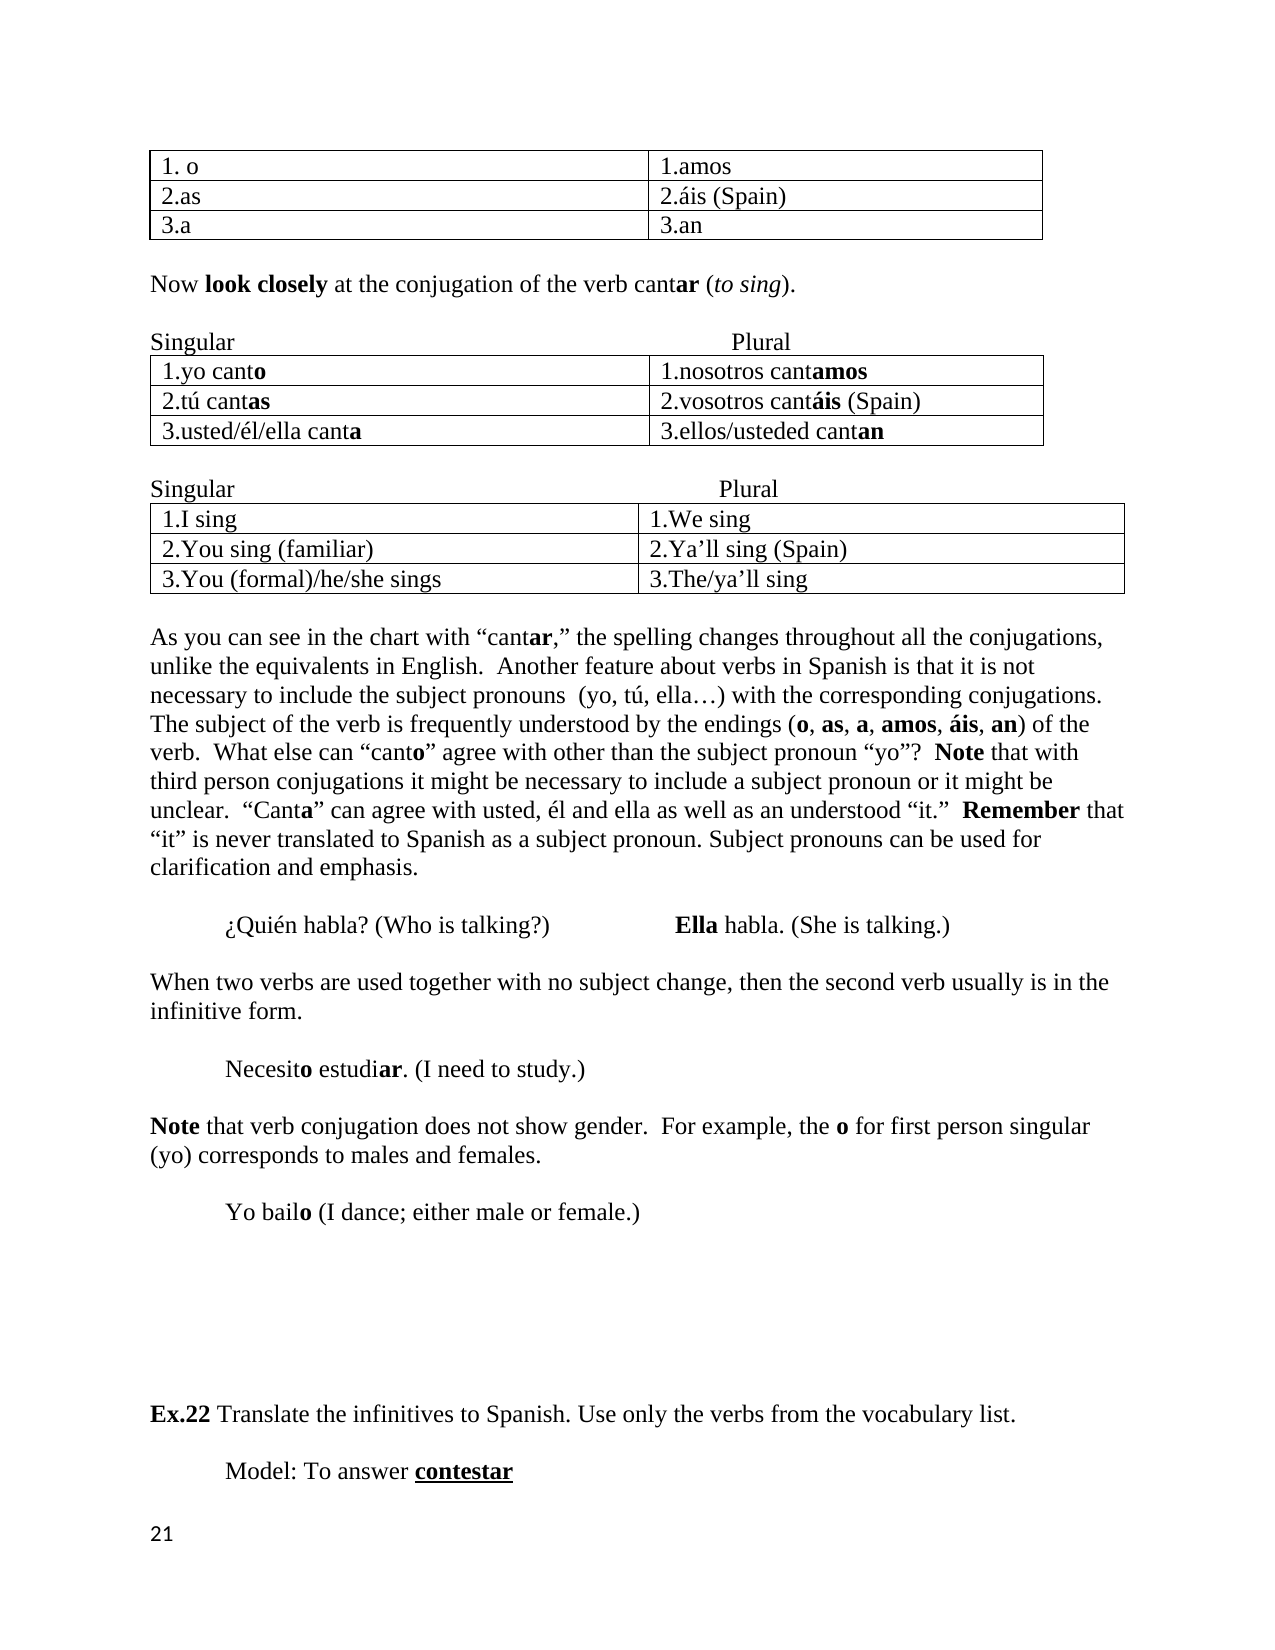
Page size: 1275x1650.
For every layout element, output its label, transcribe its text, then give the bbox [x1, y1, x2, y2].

table_header 1.nosotros cantamos [650, 356, 1043, 385]
table_cell 2.áis (Spain) [649, 181, 1042, 209]
table_header 1.We sing [639, 504, 1124, 533]
text Singular Plural [150, 474, 1125, 503]
table_cell 2.vosotros cantáis (Spain) [650, 386, 1043, 415]
table_header 1. o [151, 151, 648, 180]
table_cell 2.as [151, 181, 648, 209]
table_cell 2.tú cantas [151, 386, 649, 415]
table_cell 3.ellos/usteded cantan [650, 416, 1043, 445]
table_header 1.yo canto [151, 356, 649, 385]
text Yo bailo (I dance; either male or female.) [150, 1197, 1125, 1226]
text As you can see in the chart with “cantar,” the spelling changes throughout all the conjugations, unlike the equivalents in English. Another feature about verbs in Spanish is that it is not necessary to include the subject pronouns (yo, tú, ella…) with the corresponding conjugations. The subject of the verb is frequently understood by the endings (o, as, a, amos, áis, an) of the verb. What else can “canto” agree with other than the subject pronoun “yo”? Note that with third person conjugations it might be necessary to include a subject pronoun or it might be unclear. “Canta” can agree with usted, él and ella as well as an understood “it.” Remember that “it” is never translated to Spanish as a subject pronoun. Subject pronouns can be used for clarification and emphasis. [150, 622, 1125, 881]
text Ex.22 Translate the infinitives to Spanish. Use only the verbs from the vocabulary list. [150, 1399, 1125, 1427]
text ¿Quién habla? (Who is talking?) Ella habla. (She is talking.) [150, 910, 1125, 939]
table_cell 3.You (formal)/he/she sings [151, 564, 638, 593]
text Singular Plural [150, 327, 1125, 355]
table_cell 3.The/ya’ll sing [639, 564, 1124, 593]
table_header 1.I sing [151, 504, 638, 533]
text When two verbs are used together with no subject change, then the second verb usually is in the infinitive form. [150, 967, 1125, 1025]
table_cell 3.a [151, 211, 648, 239]
table_cell 2.You sing (familiar) [151, 534, 638, 563]
table_cell 2.Ya’ll sing (Spain) [639, 534, 1124, 563]
table_cell 3.usted/él/ella canta [151, 416, 649, 445]
text Model: To answer contestar [150, 1456, 1125, 1485]
text Necesito estudiar. (I need to study.) [150, 1054, 1125, 1082]
text Note that verb conjugation does not show gender. For example, the o for first person singular (yo) corresponds to males and females. [150, 1111, 1125, 1169]
text Now look closely at the conjugation of the verb cantar (to sing). [150, 269, 1125, 298]
table_header 1.amos [649, 151, 1042, 180]
table_cell 3.an [649, 211, 1042, 239]
